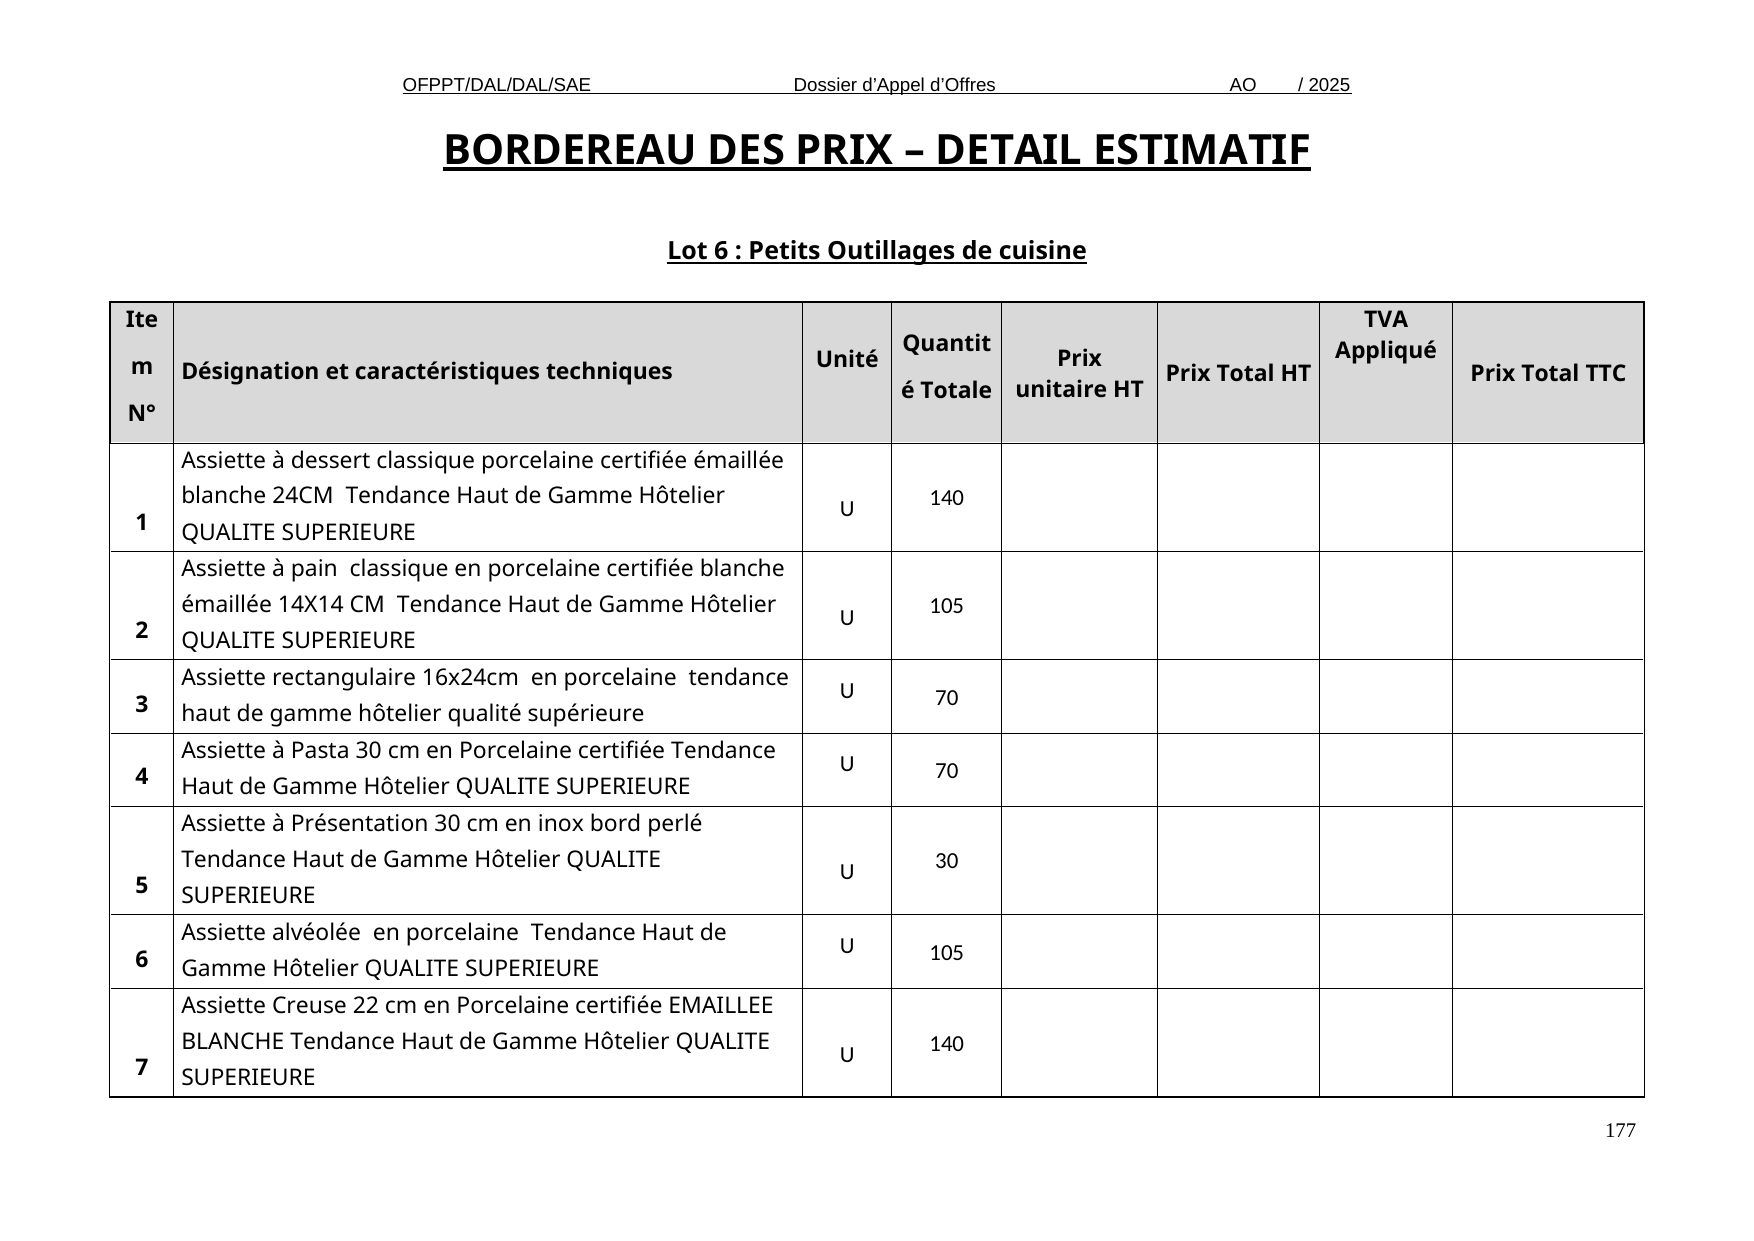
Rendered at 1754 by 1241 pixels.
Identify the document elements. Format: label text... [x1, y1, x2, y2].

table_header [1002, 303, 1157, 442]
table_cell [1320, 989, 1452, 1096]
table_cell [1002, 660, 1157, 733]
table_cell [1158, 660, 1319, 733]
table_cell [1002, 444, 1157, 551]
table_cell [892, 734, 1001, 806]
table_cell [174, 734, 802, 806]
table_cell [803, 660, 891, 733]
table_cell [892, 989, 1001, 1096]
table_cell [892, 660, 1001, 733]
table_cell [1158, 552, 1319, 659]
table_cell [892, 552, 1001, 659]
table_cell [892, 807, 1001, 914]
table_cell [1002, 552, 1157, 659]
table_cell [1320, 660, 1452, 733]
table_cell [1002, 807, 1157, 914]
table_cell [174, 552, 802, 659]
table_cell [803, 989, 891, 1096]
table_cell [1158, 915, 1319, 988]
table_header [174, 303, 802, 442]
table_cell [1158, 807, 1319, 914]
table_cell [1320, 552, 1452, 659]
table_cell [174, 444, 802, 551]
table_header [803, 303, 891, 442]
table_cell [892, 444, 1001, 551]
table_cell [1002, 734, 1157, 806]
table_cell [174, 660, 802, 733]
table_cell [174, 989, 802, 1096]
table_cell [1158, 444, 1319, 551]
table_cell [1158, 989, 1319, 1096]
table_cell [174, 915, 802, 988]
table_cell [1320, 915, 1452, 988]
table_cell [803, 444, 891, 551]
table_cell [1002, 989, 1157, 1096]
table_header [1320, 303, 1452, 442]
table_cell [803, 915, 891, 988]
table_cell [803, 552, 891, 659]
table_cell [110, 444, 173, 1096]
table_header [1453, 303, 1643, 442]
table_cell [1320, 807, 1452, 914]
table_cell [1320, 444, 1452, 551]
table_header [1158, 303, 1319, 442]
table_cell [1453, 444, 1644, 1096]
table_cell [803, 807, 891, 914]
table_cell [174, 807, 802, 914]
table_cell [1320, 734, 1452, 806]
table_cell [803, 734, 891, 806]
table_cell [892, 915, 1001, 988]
text BORDEREAU DES PRIX – DETAIL ESTIMATIF [118, 119, 1636, 176]
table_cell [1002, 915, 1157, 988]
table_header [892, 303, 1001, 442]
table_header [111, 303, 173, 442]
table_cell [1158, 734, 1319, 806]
text Lot 6 : Petits Outillages de cuisine [118, 233, 1636, 267]
